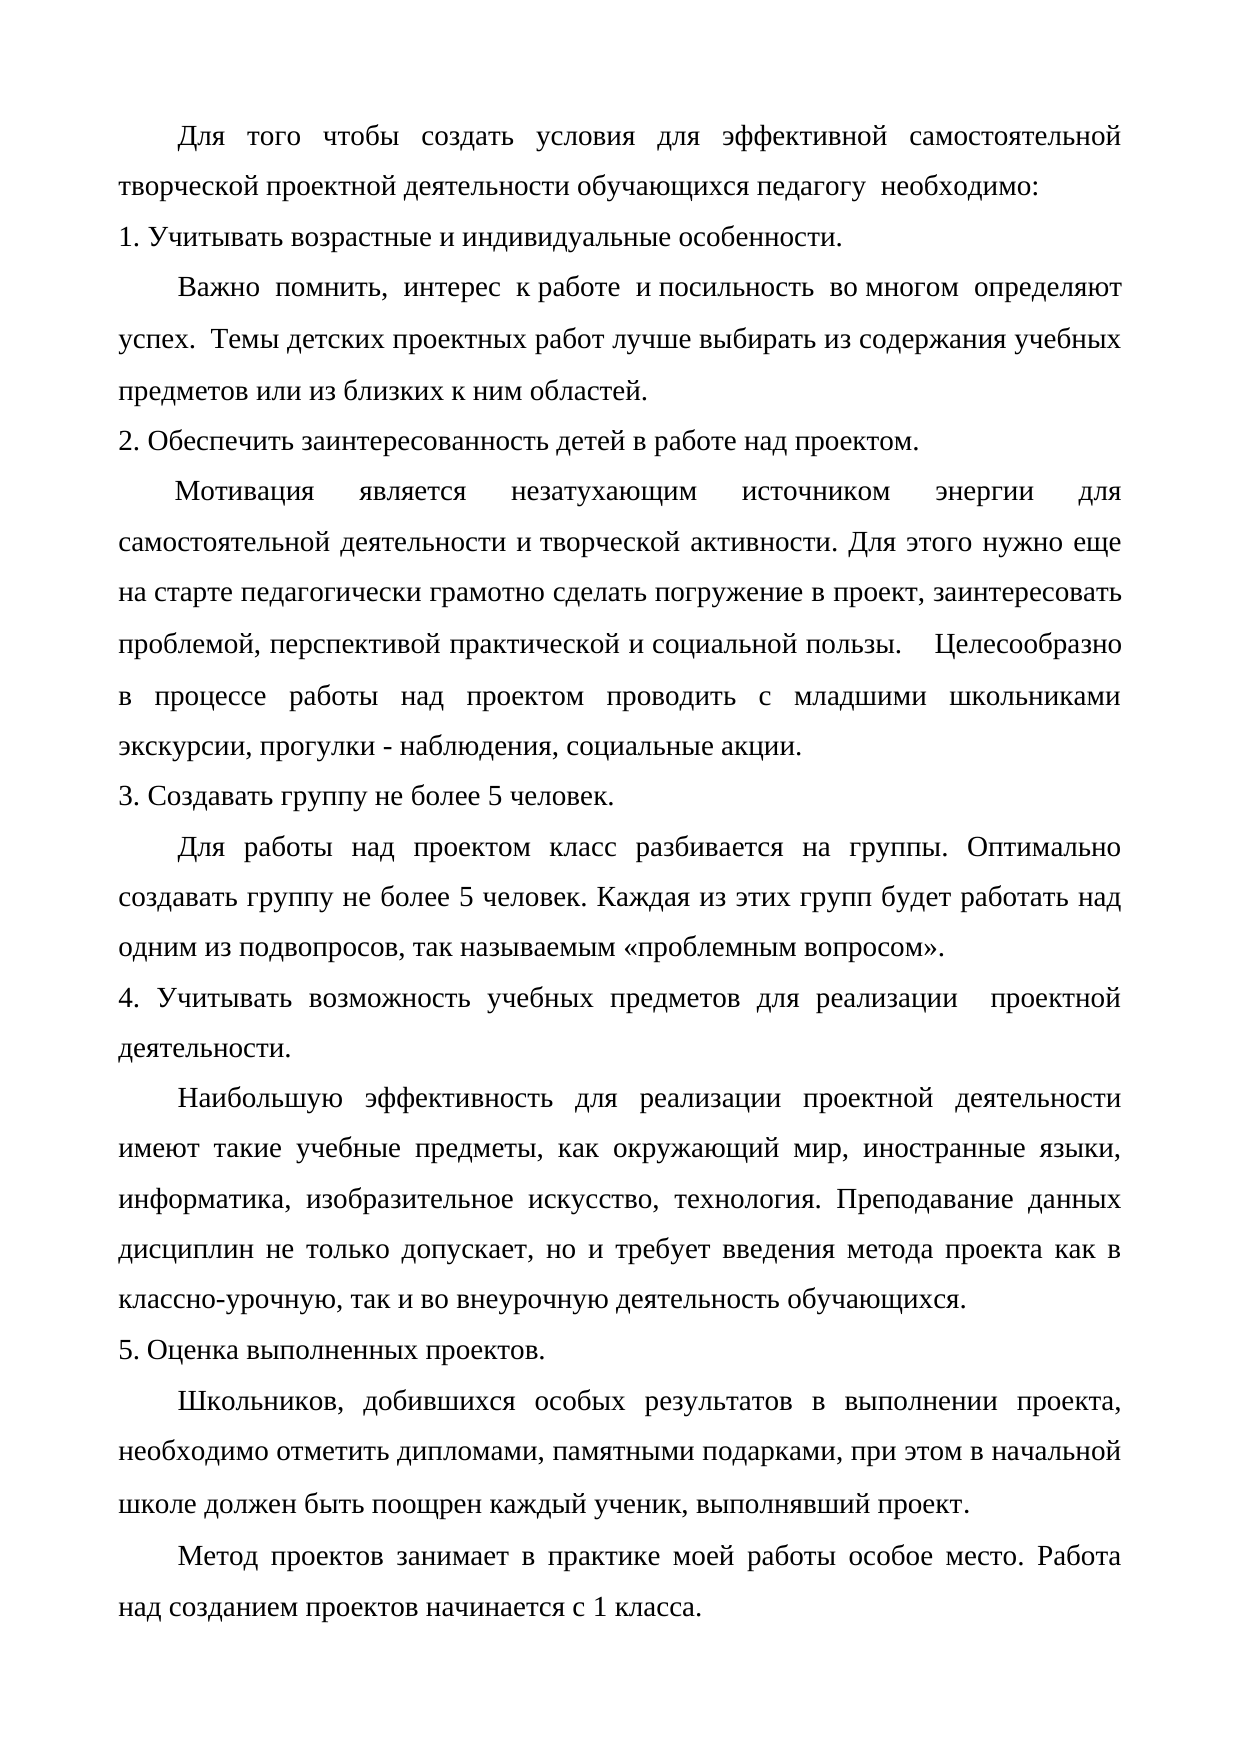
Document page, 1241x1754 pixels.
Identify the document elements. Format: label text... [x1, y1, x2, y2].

text Важно помнить, интерес к работе и посильность во многом определяют успех. Темы детских проектных работ лучше выбирать из содержания учебных предметов или из близких к ним областей. [118, 269, 1122, 406]
text Мотивация является незатухающим источником энергии для самостоятельной деятельности и творческой активности. Для этого нужно еще на старте педагогически грамотно сделать погружение в проект, заинтересовать проблемой, перспективой практической и социальной пользы. Целесообразно в процессе работы над проектом проводить с младшими школьниками экскурсии, прогулки - наблюдения, социальные акции. [118, 473, 1122, 762]
text 2. Обеспечить заинтересованность детей в работе над проектом. [118, 423, 1122, 457]
text 3. Создавать группу не более 5 человек. [118, 778, 1122, 812]
text 5. Оценка выполненных проектов. [118, 1332, 1122, 1365]
text Наибольшую эффективность для реализации проектной деятельности имеют такие учебные предметы, как окружающий мир, иностранные языки, информатика, изобразительное искусство, технология. Преподавание данных дисциплин не только допускает, но и требует введения метода проекта как в классно-урочную, так и во внеурочную деятельность обучающихся. [118, 1080, 1122, 1315]
text 4. Учитывать возможность учебных предметов для реализации проектной деятельности. [118, 980, 1122, 1063]
text 1. Учитывать возрастные и индивидуальные особенности. [118, 219, 1122, 252]
text Для работы над проектом класс разбивается на группы. Оптимально создавать группу не более 5 человек. Каждая из этих групп будет работать над одним из подвопросов, так называемым «проблемным вопросом». [118, 829, 1122, 963]
text Метод проектов занимает в практике моей работы особое место. Работа над созданием проектов начинается с 1 класса. [118, 1538, 1122, 1622]
text Школьников, добившихся особых результатов в выполнении проекта, необходимо отметить дипломами, памятными подарками, при этом в начальной школе должен быть поощрен каждый ученик, выполнявший проект. [118, 1383, 1122, 1521]
text Для того чтобы создать условия для эффективной самостоятельной творческой проектной деятельности обучающихся педагогу необходимо: [118, 118, 1122, 202]
